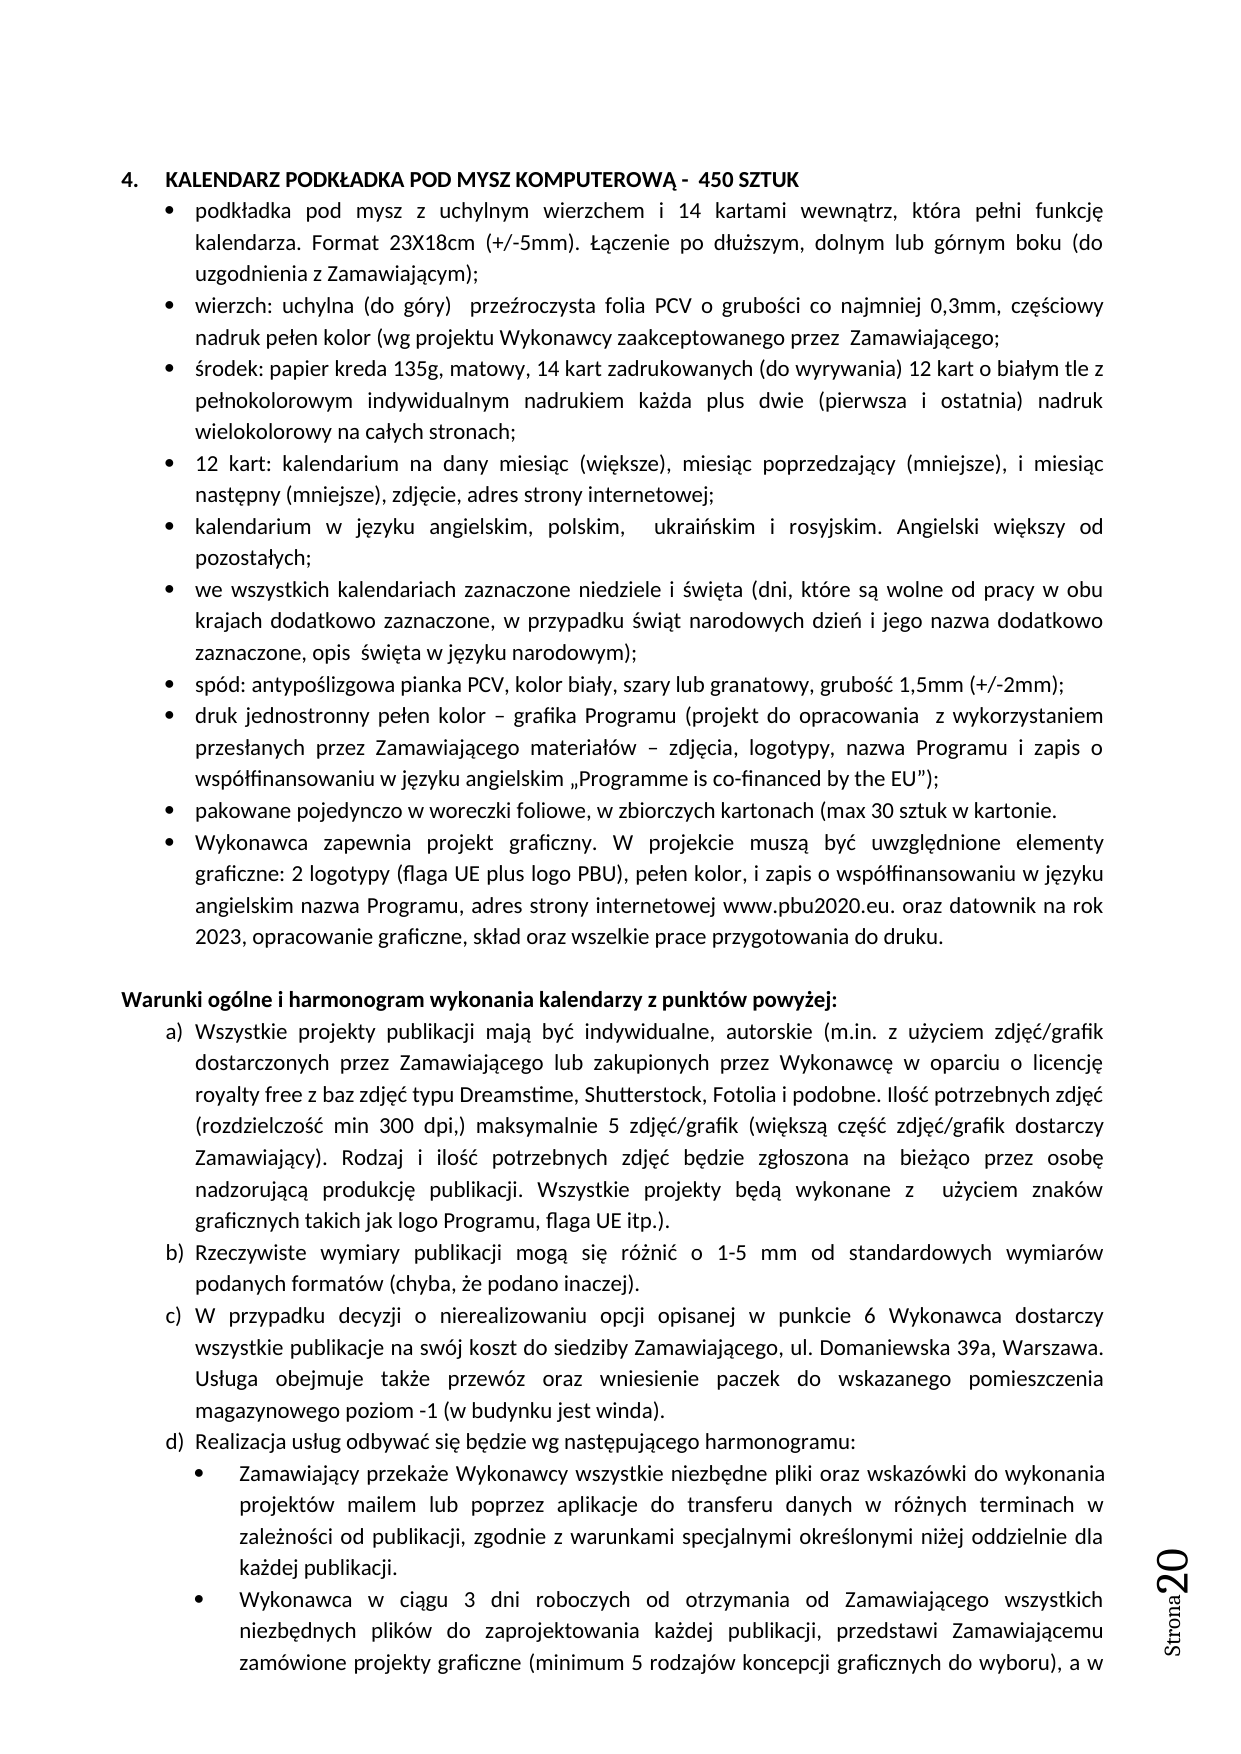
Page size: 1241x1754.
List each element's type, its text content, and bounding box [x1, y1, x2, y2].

list Wykonawca zapewnia projekt graficzny. W projekcie muszą być uwzględnione elementy graficzne: 2 logotypy (flaga UE plus logo PBU), pełen kolor, i zapis o współfinansowaniu w języku angielskim nazwa Programu, adres strony internetowej www.pbu2020.eu. oraz datownik na rok 2023, opracowanie graficzne, skład oraz wszelkie prace przygotowania do druku. [165, 828, 1105, 950]
list Rzeczywiste wymiary publikacji mogą się różnić o 1-5 mm od standardowych wymiarów podanych formatów (chyba, że podano inaczej). [165, 1238, 1105, 1297]
list pakowane pojedynczo w woreczki foliowe, w zbiorczych kartonach (max 30 sztuk w kartonie. [165, 796, 1105, 824]
list Zamawiający przekaże Wykonawcy wszystkie niezbędne pliki oraz wskazówki do wykonania projektów mailem lub poprzez aplikacje do transferu danych w różnych terminach w zależności od publikacji, zgodnie z warunkami specjalnymi określonymi niżej oddzielnie dla każdej publikacji. [195, 1459, 1105, 1582]
text Warunki ogólne i harmonogram wykonania kalendarzy z punktów powyżej: [121, 985, 1105, 1013]
list KALENDARZ PODKŁADKA POD MYSZ KOMPUTEROWĄ - 450 SZTUK [121, 165, 1105, 193]
list Wszystkie projekty publikacji mają być indywidualne, autorskie (m.in. z użyciem zdjęć/grafik dostarczonych przez Zamawiającego lub zakupionych przez Wykonawcę w oparciu o licencję royalty free z baz zdjęć typu Dreamstime, Shutterstock, Fotolia i podobne. Ilość potrzebnych zdjęć (rozdzielczość min 300 dpi,) maksymalnie 5 zdjęć/grafik (większą część zdjęć/grafik dostarczy Zamawiający). Rodzaj i ilość potrzebnych zdjęć będzie zgłoszona na bieżąco przez osobę nadzorującą produkcję publikacji. Wszystkie projekty będą wykonane z użyciem znaków graficznych takich jak logo Programu, flaga UE itp.). [165, 1017, 1105, 1234]
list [195, 1585, 1105, 1676]
list środek: papier kreda 135g, matowy, 14 kart zadrukowanych (do wyrywania) 12 kart o białym tle z pełnokolorowym indywidualnym nadrukiem każda plus dwie (pierwsza i ostatnia) nadruk wielokolorowy na całych stronach; [165, 354, 1105, 445]
list we wszystkich kalendariach zaznaczone niedziele i święta (dni, które są wolne od pracy w obu krajach dodatkowo zaznaczone, w przypadku świąt narodowych dzień i jego nazwa dodatkowo zaznaczone, opis święta w języku narodowym); [165, 575, 1105, 666]
list W przypadku decyzji o nierealizowaniu opcji opisanej w punkcie 6 Wykonawca dostarczy wszystkie publikacje na swój koszt do siedziby Zamawiającego, ul. Domaniewska 39a, Warszawa. Usługa obejmuje także przewóz oraz wniesienie paczek do wskazanego pomieszczenia magazynowego poziom -1 (w budynku jest winda). [165, 1301, 1105, 1424]
list podkładka pod mysz z uchylnym wierzchem i 14 kartami wewnątrz, która pełni funkcję kalendarza. Format 23X18cm (+/-5mm). Łączenie po dłuższym, dolnym lub górnym boku (do uzgodnienia z Zamawiającym); [165, 196, 1105, 287]
list spód: antypoślizgowa pianka PCV, kolor biały, szary lub granatowy, grubość 1,5mm (+/-2mm); [165, 670, 1105, 698]
list 12 kart: kalendarium na dany miesiąc (większe), miesiąc poprzedzający (mniejsze), i miesiąc następny (mniejsze), zdjęcie, adres strony internetowej; [165, 449, 1105, 508]
list Realizacja usług odbywać się będzie wg następującego harmonogramu: [165, 1427, 1105, 1455]
list kalendarium w języku angielskim, polskim, ukraińskim i rosyjskim. Angielski większy od pozostałych; [165, 512, 1105, 572]
list wierzch: uchylna (do góry) przeźroczysta folia PCV o grubości co najmniej 0,3mm, częściowy nadruk pełen kolor (wg projektu Wykonawcy zaakceptowanego przez Zamawiającego; [165, 291, 1105, 351]
list druk jednostronny pełen kolor – grafika Programu (projekt do opracowania z wykorzystaniem przesłanych przez Zamawiającego materiałów – zdjęcia, logotypy, nazwa Programu i zapis o współfinansowaniu w języku angielskim „Programme is co-financed by the EU”); [165, 701, 1105, 792]
